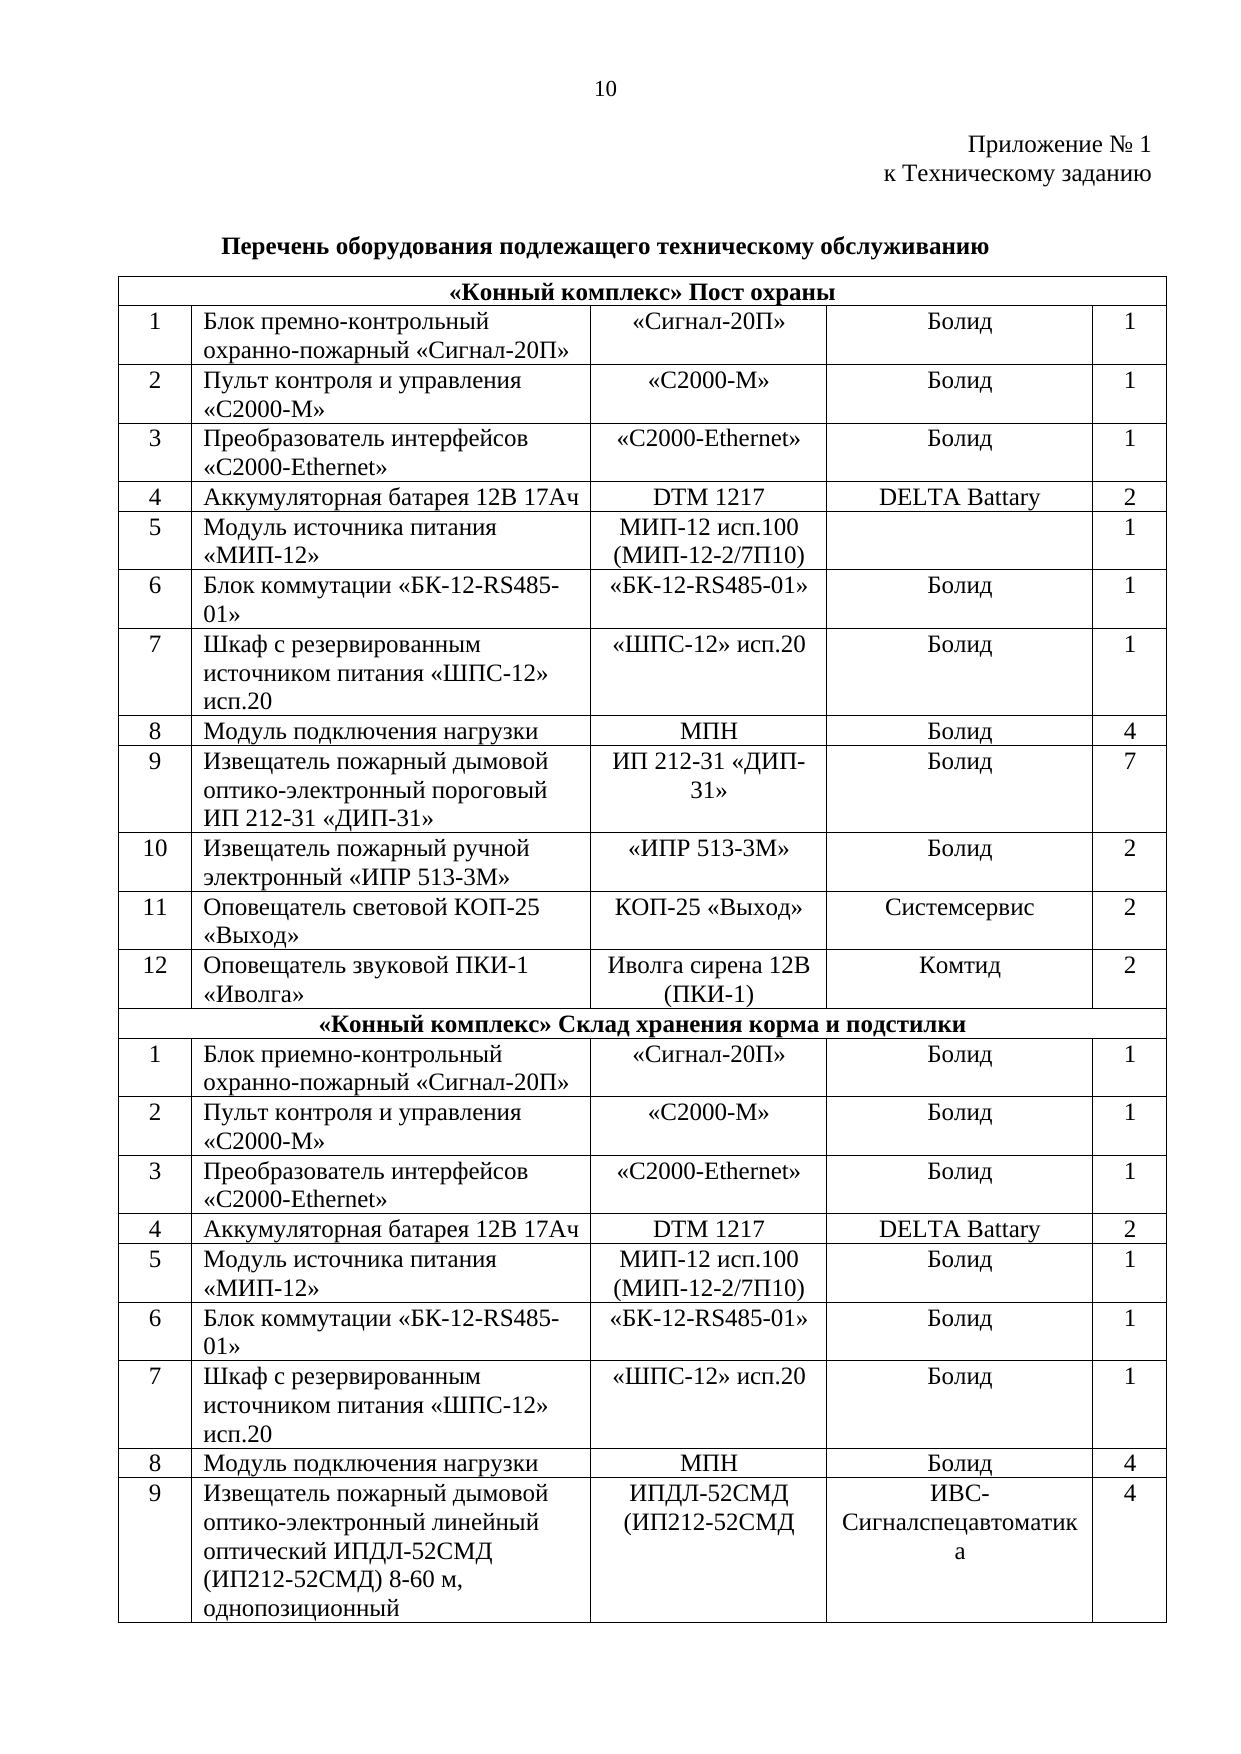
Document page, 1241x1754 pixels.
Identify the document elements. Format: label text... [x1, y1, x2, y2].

table_cell Пульт контроля и управления «С2000-М» [192, 365, 590, 422]
table_cell 4 [1093, 716, 1166, 745]
table_cell Блок приемно-контрольный охранно-пожарный «Сигнал-20П» [192, 1039, 590, 1096]
table_cell Аккумуляторная батарея 12В 17Ач [192, 1214, 590, 1243]
table_cell Болид [827, 1244, 1092, 1302]
table_cell 1 [1093, 570, 1166, 628]
table_cell DTM 1217 [591, 1214, 826, 1243]
table_cell 5 [119, 1244, 191, 1302]
table_cell 1 [1093, 306, 1166, 364]
table_cell 1 [119, 1039, 191, 1096]
table_cell Блок премно-контрольный охранно-пожарный «Сигнал-20П» [192, 306, 590, 364]
table_cell 2 [119, 1097, 191, 1155]
table_cell Модуль источника питания «МИП-12» [192, 512, 590, 569]
table_cell Иволга сирена 12В (ПКИ-1) [591, 950, 826, 1008]
table_cell 2 [119, 365, 191, 422]
table_cell Шкаф с резервированным источником питания «ШПС-12» исп.20 [192, 629, 590, 715]
table_cell Болид [827, 1449, 1092, 1477]
table_cell 6 [119, 1303, 191, 1360]
table_cell Болид [827, 1303, 1092, 1360]
table_cell 4 [119, 1214, 191, 1243]
table_cell «С2000-Ethernet» [591, 424, 826, 481]
table_cell «С2000-Ethernet» [591, 1156, 826, 1213]
table_header «Конный комплекс» Пост охраны [119, 277, 1166, 305]
table_cell 2 [1093, 1214, 1166, 1243]
table_cell Аккумуляторная батарея 12В 17Ач [192, 482, 590, 511]
table_cell Болид [827, 365, 1092, 422]
table_cell МПН [591, 716, 826, 745]
table_cell Системсервис [827, 892, 1092, 949]
table_cell Блок коммутации «БК-12-RS485-01» [192, 570, 590, 628]
text Перечень оборудования подлежащего техническому обслуживанию [59, 231, 1152, 260]
table_cell 6 [119, 570, 191, 628]
table_cell 4 [119, 482, 191, 511]
table_cell 1 [1093, 1097, 1166, 1155]
table_cell 1 [1093, 1039, 1166, 1096]
table_cell Комтид [827, 950, 1092, 1008]
table_cell 4 [1093, 1478, 1166, 1622]
text к Техническому заданию [59, 158, 1152, 187]
table_cell Болид [827, 629, 1092, 715]
table_cell 9 [119, 746, 191, 832]
table_cell 12 [119, 950, 191, 1008]
table_cell КОП-25 «Выход» [591, 892, 826, 949]
table_cell 1 [1093, 1244, 1166, 1302]
table_cell «Конный комплекс» Склад хранения корма и подстилки [119, 1009, 1166, 1038]
table_cell Шкаф с резервированным источником питания «ШПС-12» исп.20 [192, 1361, 590, 1447]
table_cell 1 [1093, 1361, 1166, 1447]
table_cell ИПДЛ-52СМД (ИП212-52СМД [591, 1478, 826, 1622]
table_cell Болид [827, 746, 1092, 832]
table_cell Болид [827, 1039, 1092, 1096]
table_cell МПН [591, 1449, 826, 1477]
table_cell Оповещатель звуковой ПКИ-1 «Иволга» [192, 950, 590, 1008]
table_cell «БК-12-RS485-01» [591, 570, 826, 628]
table_cell 2 [1093, 950, 1166, 1008]
table_cell 3 [119, 1156, 191, 1213]
table_cell Болид [827, 1097, 1092, 1155]
table_cell Оповещатель световой КОП-25 «Выход» [192, 892, 590, 949]
table_cell 1 [119, 306, 191, 364]
table_cell 2 [1093, 833, 1166, 891]
table_cell «Сигнал-20П» [591, 306, 826, 364]
table_cell 1 [1093, 365, 1166, 422]
table_cell 1 [1093, 1156, 1166, 1213]
table_cell 3 [119, 424, 191, 481]
table_cell Модуль источника питания «МИП-12» [192, 1244, 590, 1302]
table_cell Извещатель пожарный дымовой оптико-электронный пороговый ИП 212-31 «ДИП-31» [192, 746, 590, 832]
table_cell 2 [1093, 482, 1166, 511]
table_cell Болид [827, 424, 1092, 481]
table_cell Преобразователь интерфейсов «С2000-Ethernet» [192, 1156, 590, 1213]
table_cell Болид [827, 1361, 1092, 1447]
table_cell 1 [1093, 1303, 1166, 1360]
table_cell Преобразователь интерфейсов «С2000-Ethernet» [192, 424, 590, 481]
table_cell 4 [1093, 1449, 1166, 1477]
table_cell 7 [119, 1361, 191, 1447]
table_cell 5 [119, 512, 191, 569]
table_cell Болид [827, 306, 1092, 364]
table_cell Болид [827, 1156, 1092, 1213]
table_cell ИП 212-31 «ДИП-31» [591, 746, 826, 832]
table_cell Блок коммутации «БК-12-RS485-01» [192, 1303, 590, 1360]
table_cell «ИПР 513-3М» [591, 833, 826, 891]
table_cell Извещатель пожарный ручной электронный «ИПР 513-3М» [192, 833, 590, 891]
table_cell 9 [119, 1478, 191, 1622]
table_cell Болид [827, 716, 1092, 745]
table_cell 10 [119, 833, 191, 891]
table_cell «С2000-М» [591, 365, 826, 422]
table_cell 1 [1093, 424, 1166, 481]
table_cell 7 [119, 629, 191, 715]
table_cell Пульт контроля и управления «С2000-М» [192, 1097, 590, 1155]
table_cell 1 [1093, 512, 1166, 569]
table_cell «ШПС-12» исп.20 [591, 629, 826, 715]
table_cell DELTA Battary [827, 1214, 1092, 1243]
table_cell 7 [1093, 746, 1166, 832]
table_cell «Сигнал-20П» [591, 1039, 826, 1096]
table_cell ИВС-Сигналспецавтоматика [827, 1478, 1092, 1622]
table_cell [827, 512, 1092, 569]
table_cell МИП-12 исп.100 (МИП-12-2/7П10) [591, 1244, 826, 1302]
table_cell 8 [119, 1449, 191, 1477]
table_cell 1 [1093, 629, 1166, 715]
table_cell Модуль подключения нагрузки [192, 716, 590, 745]
table_cell «ШПС-12» исп.20 [591, 1361, 826, 1447]
table_cell «С2000-М» [591, 1097, 826, 1155]
table_cell 11 [119, 892, 191, 949]
table_cell Болид [827, 570, 1092, 628]
table_cell DELTA Battary [827, 482, 1092, 511]
table_cell Извещатель пожарный дымовой оптико-электронный линейный оптический ИПДЛ-52СМД (ИП212-52СМД) 8-60 м, однопозиционный [192, 1478, 590, 1622]
table_cell 8 [119, 716, 191, 745]
text Приложение № 1 [59, 129, 1152, 158]
table_cell Модуль подключения нагрузки [192, 1449, 590, 1477]
table_cell МИП-12 исп.100 (МИП-12-2/7П10) [591, 512, 826, 569]
table_cell Болид [827, 833, 1092, 891]
table_cell «БК-12-RS485-01» [591, 1303, 826, 1360]
table_cell 2 [1093, 892, 1166, 949]
table_cell DTM 1217 [591, 482, 826, 511]
